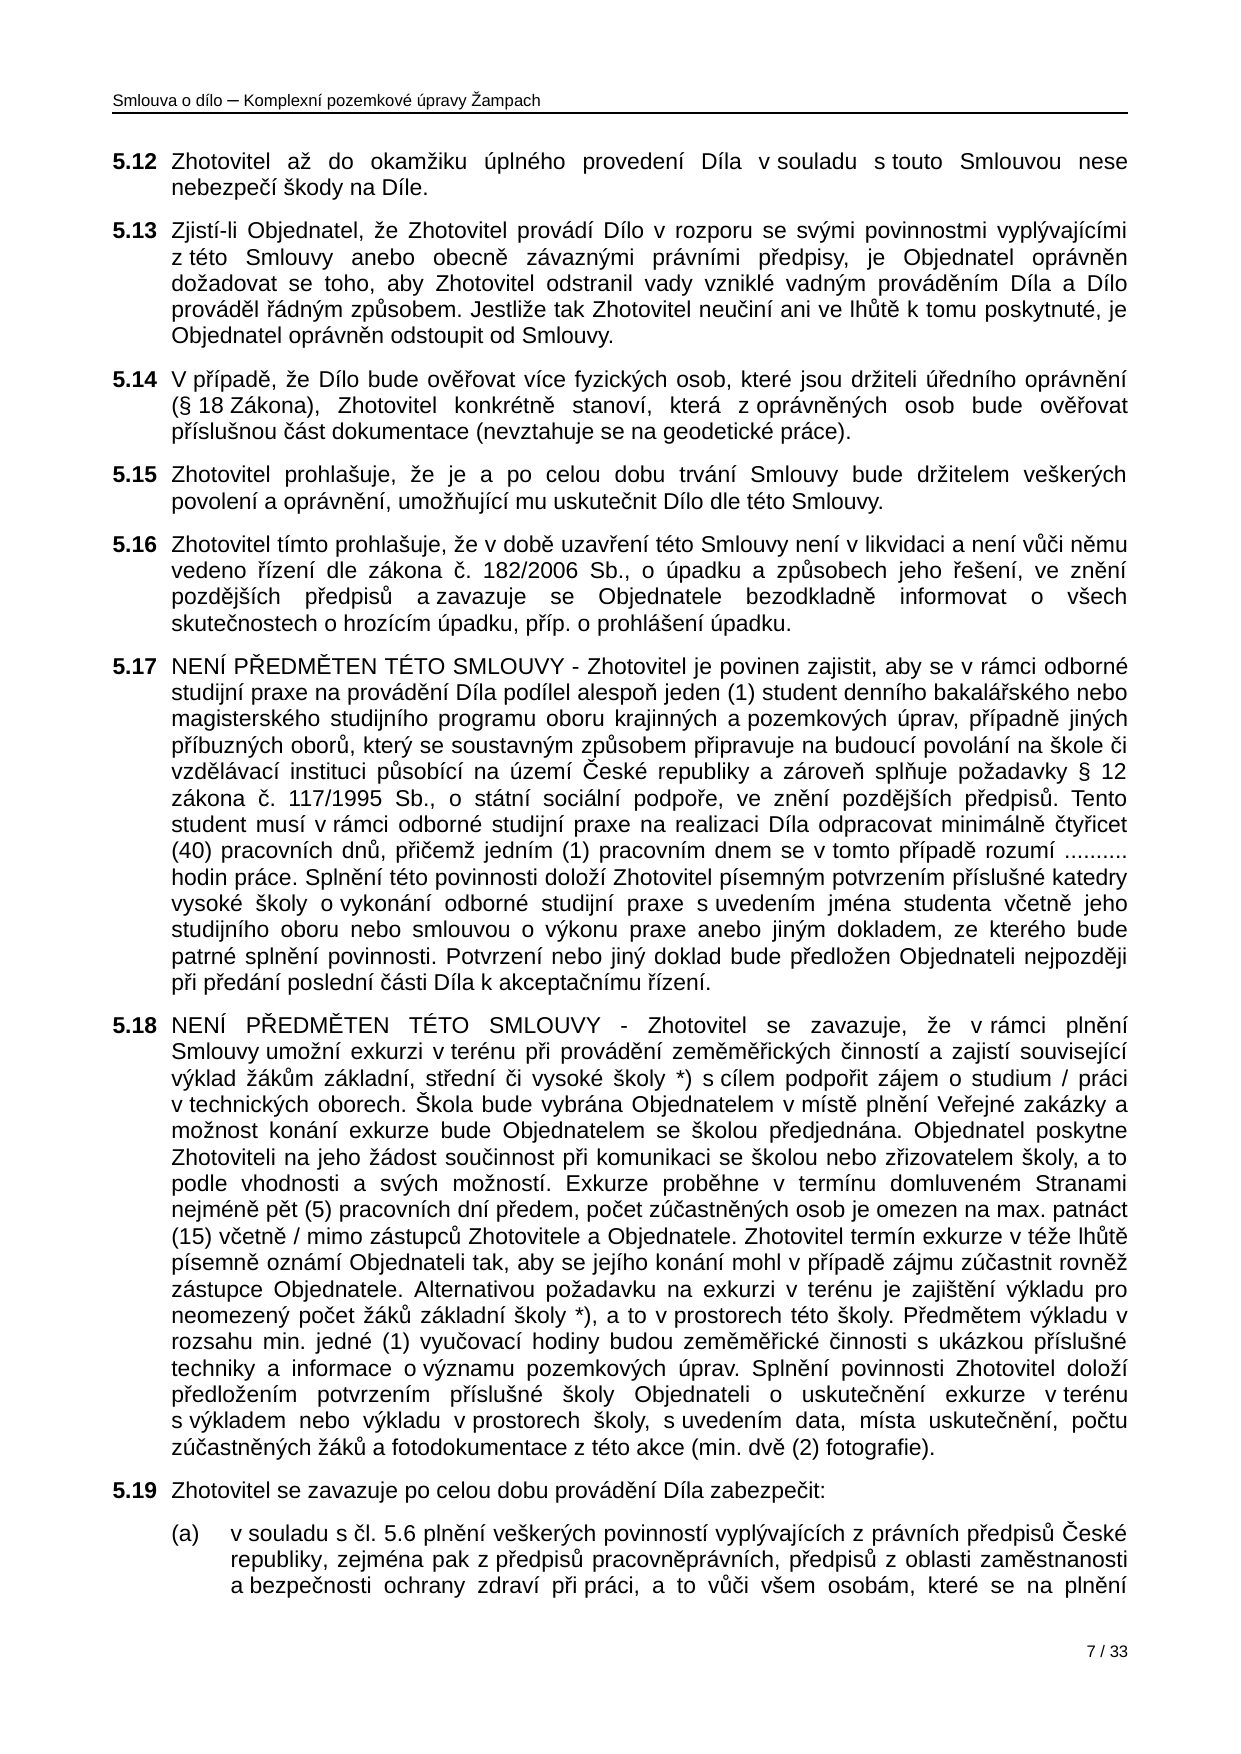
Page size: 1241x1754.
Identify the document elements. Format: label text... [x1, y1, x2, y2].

text NENÍ PŘEDMĚTEN TÉTO SMLOUVY - Zhotovitel se zavazuje, že v rámci plnění Smlouvy umožní exkurzi v terénu při provádění zeměměřických činností a zajistí související výklad žákům základní, střední či vysoké školy *) s cílem podpořit zájem o studium / práci v technických oborech. Škola bude vybrána Objednatelem v místě plnění Veřejné zakázky a možnost konání exkurze bude Objednatelem se školou předjednána. Objednatel poskytne Zhotoviteli na jeho žádost součinnost při komunikaci se školou nebo zřizovatelem školy, a to podle vhodnosti a svých možností. Exkurze proběhne v termínu domluveném Stranami nejméně pět (5) pracovních dní předem, počet zúčastněných osob je omezen na max. patnáct (15) včetně / mimo zástupců Zhotovitele a Objednatele. Zhotovitel termín exkurze v téže lhůtě písemně oznámí Objednateli tak, aby se jejího konání mohl v případě zájmu zúčastnit rovněž zástupce Objednatele. Alternativou požadavku na exkurzi v terénu je zajištění výkladu pro neomezený počet žáků základní školy *), a to v prostorech této školy. Předmětem výkladu v rozsahu min. jedné (1) vyučovací hodiny budou zeměměřické činnosti s ukázkou příslušné techniky a informace o významu pozemkových úprav. Splnění povinnosti Zhotovitel doloží předložením potvrzením příslušné školy Objednateli o uskutečnění exkurze v terénu s výkladem nebo výkladu v prostorech školy, s uvedením data, místa uskutečnění, počtu zúčastněných žáků a fotodokumentace z této akce (min. dvě (2) fotografie). [112, 1012, 1128, 1460]
text Zhotovitel tímto prohlašuje, že v době uzavření této Smlouvy není v likvidaci a není vůči němu vedeno řízení dle zákona č. 182/2006 Sb., o úpadku a způsobech jeho řešení, ve znění pozdějších předpisů a zavazuje se Objednatele bezodkladně informovat o všech skutečnostech o hrozícím úpadku, příp. o prohlášení úpadku. [112, 531, 1128, 636]
text Zhotovitel až do okamžiku úplného provedení Díla v souladu s touto Smlouvou nese nebezpečí škody na Díle. [112, 148, 1128, 200]
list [171, 1520, 1128, 1599]
text Zjistí-li Objednatel, že Zhotovitel provádí Dílo v rozporu se svými povinnostmi vyplývajícími z této Smlouvy anebo obecně závaznými právními předpisy, je Objednatel oprávněn dožadovat se toho, aby Zhotovitel odstranil vady vzniklé vadným prováděním Díla a Dílo prováděl řádným způsobem. Jestliže tak Zhotovitel neučiní ani ve lhůtě k tomu poskytnuté, je Objednatel oprávněn odstoupit od Smlouvy. [112, 217, 1128, 349]
text NENÍ PŘEDMĚTEN TÉTO SMLOUVY - Zhotovitel je povinen zajistit, aby se v rámci odborné studijní praxe na provádění Díla podílel alespoň jeden (1) student denního bakalářského nebo magisterského studijního programu oboru krajinných a pozemkových úprav, případně jiných příbuzných oborů, který se soustavným způsobem připravuje na budoucí povolání na škole či vzdělávací instituci působící na území České republiky a zároveň splňuje požadavky § 12 zákona č. 117/1995 Sb., o státní sociální podpoře, ve znění pozdějších předpisů. Tento student musí v rámci odborné studijní praxe na realizaci Díla odpracovat minimálně čtyřicet (40) pracovních dnů, přičemž jedním (1) pracovním dnem se v tomto případě rozumí .......... hodin práce. Splnění této povinnosti doloží Zhotovitel písemným potvrzením příslušné katedry vysoké školy o vykonání odborné studijní praxe s uvedením jména studenta včetně jeho studijního oboru nebo smlouvou o výkonu praxe anebo jiným dokladem, ze kterého bude patrné splnění povinnosti. Potvrzení nebo jiný doklad bude předložen Objednateli nejpozději při předání poslední části Díla k akceptačnímu řízení. [112, 653, 1128, 995]
text V případě, že Dílo bude ověřovat více fyzických osob, které jsou držiteli úředního oprávnění (§ 18 Zákona), Zhotovitel konkrétně stanoví, která z oprávněných osob bude ověřovat příslušnou část dokumentace (nevztahuje se na geodetické práce). [112, 366, 1128, 444]
text Zhotovitel se zavazuje po celou dobu provádění Díla zabezpečit: [112, 1477, 1128, 1503]
text Zhotovitel prohlašuje, že je a po celou dobu trvání Smlouvy bude držitelem veškerých povolení a oprávnění, umožňující mu uskutečnit Dílo dle této Smlouvy. [112, 461, 1128, 514]
